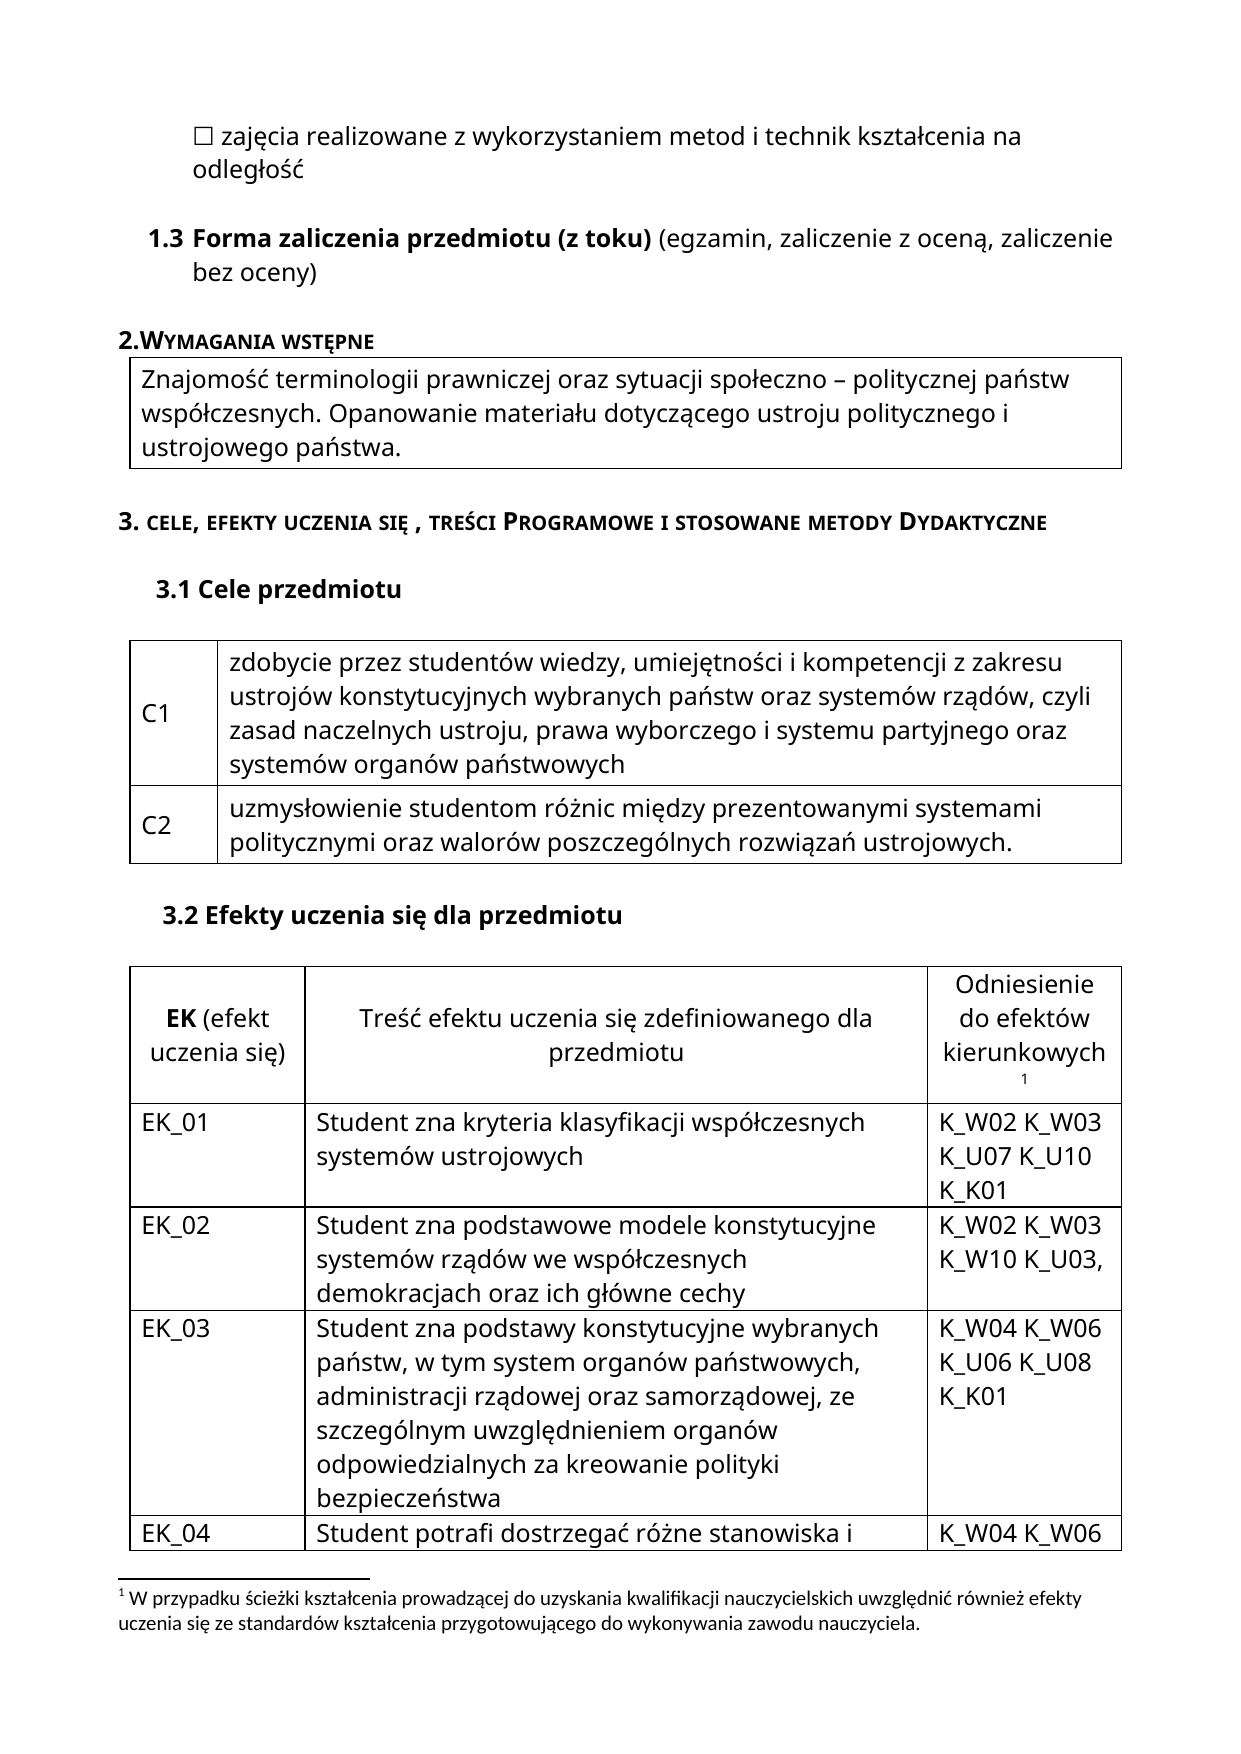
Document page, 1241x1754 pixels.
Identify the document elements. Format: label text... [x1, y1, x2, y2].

table_cell EK_03 [131, 1311, 304, 1515]
text 3.1 Cele przedmiotu [156, 571, 1122, 605]
table_cell K_W02 K_W03 K_U07 K_U10 K_K01 [928, 1104, 1121, 1206]
table_header Znajomość terminologii prawniczej oraz sytuacji społeczno – politycznej państw współczesnych. Opanowanie materiału dotyczącego ustroju politycznego i ustrojowego państwa. [131, 358, 1121, 468]
table_cell EK_02 [131, 1208, 304, 1309]
text 1.3 Forma zaliczenia przedmiotu (z toku) (egzamin, zaliczenie z oceną, zaliczenie bez oceny) [148, 220, 1122, 288]
table_cell Student zna podstawowe modele konstytucyjne systemów rządów we współczesnych demokracjach oraz ich główne cechy [306, 1208, 927, 1309]
table_header zdobycie przez studentów wiedzy, umiejętności i kompetencji z zakresu ustrojów konstytucyjnych wybranych państw oraz systemów rządów, czyli zasad naczelnych ustroju, prawa wyborczego i systemu partyjnego oraz systemów organów państwowych [218, 641, 1121, 785]
text ☐ zajęcia realizowane z wykorzystaniem metod i technik kształcenia na odległość [192, 118, 1122, 186]
table_header C1 [131, 641, 217, 785]
table_cell EK_01 [131, 1104, 304, 1206]
table_header Treść efektu uczenia się zdefiniowanego dla przedmiotu [306, 967, 927, 1103]
text 3.2 Efekty uczenia się dla przedmiotu [162, 898, 1122, 932]
table_header Odniesienie do efektów kierunkowych [928, 967, 1121, 1103]
table_cell Student zna podstawy konstytucyjne wybranych państw, w tym system organów państwowych, administracji rządowej oraz samorządowej, ze szczególnym uwzględnieniem organów odpowiedzialnych za kreowanie polityki bezpieczeństwa [306, 1311, 927, 1515]
table_cell K_W04 K_W06 K_U06 K_U08 K_K01 [928, 1311, 1121, 1515]
table_cell Student zna kryteria klasyfikacji współczesnych systemów ustrojowych [306, 1104, 927, 1206]
text 2.Wymagania wstępne [118, 322, 1122, 357]
table_cell C2 [131, 786, 217, 863]
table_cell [928, 1516, 1121, 1550]
table_cell K_W02 K_W03 K_W10 K_U03, [928, 1208, 1121, 1309]
text 3. cele, efekty uczenia się , treści Programowe i stosowane metody Dydaktyczne [118, 503, 1122, 537]
table_cell EK_04 [131, 1516, 304, 1550]
table_header EK (efekt uczenia się) [131, 967, 304, 1103]
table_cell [306, 1516, 927, 1550]
table_cell uzmysłowienie studentom różnic między prezentowanymi systemami politycznymi oraz walorów poszczególnych rozwiązań ustrojowych. [218, 786, 1121, 863]
